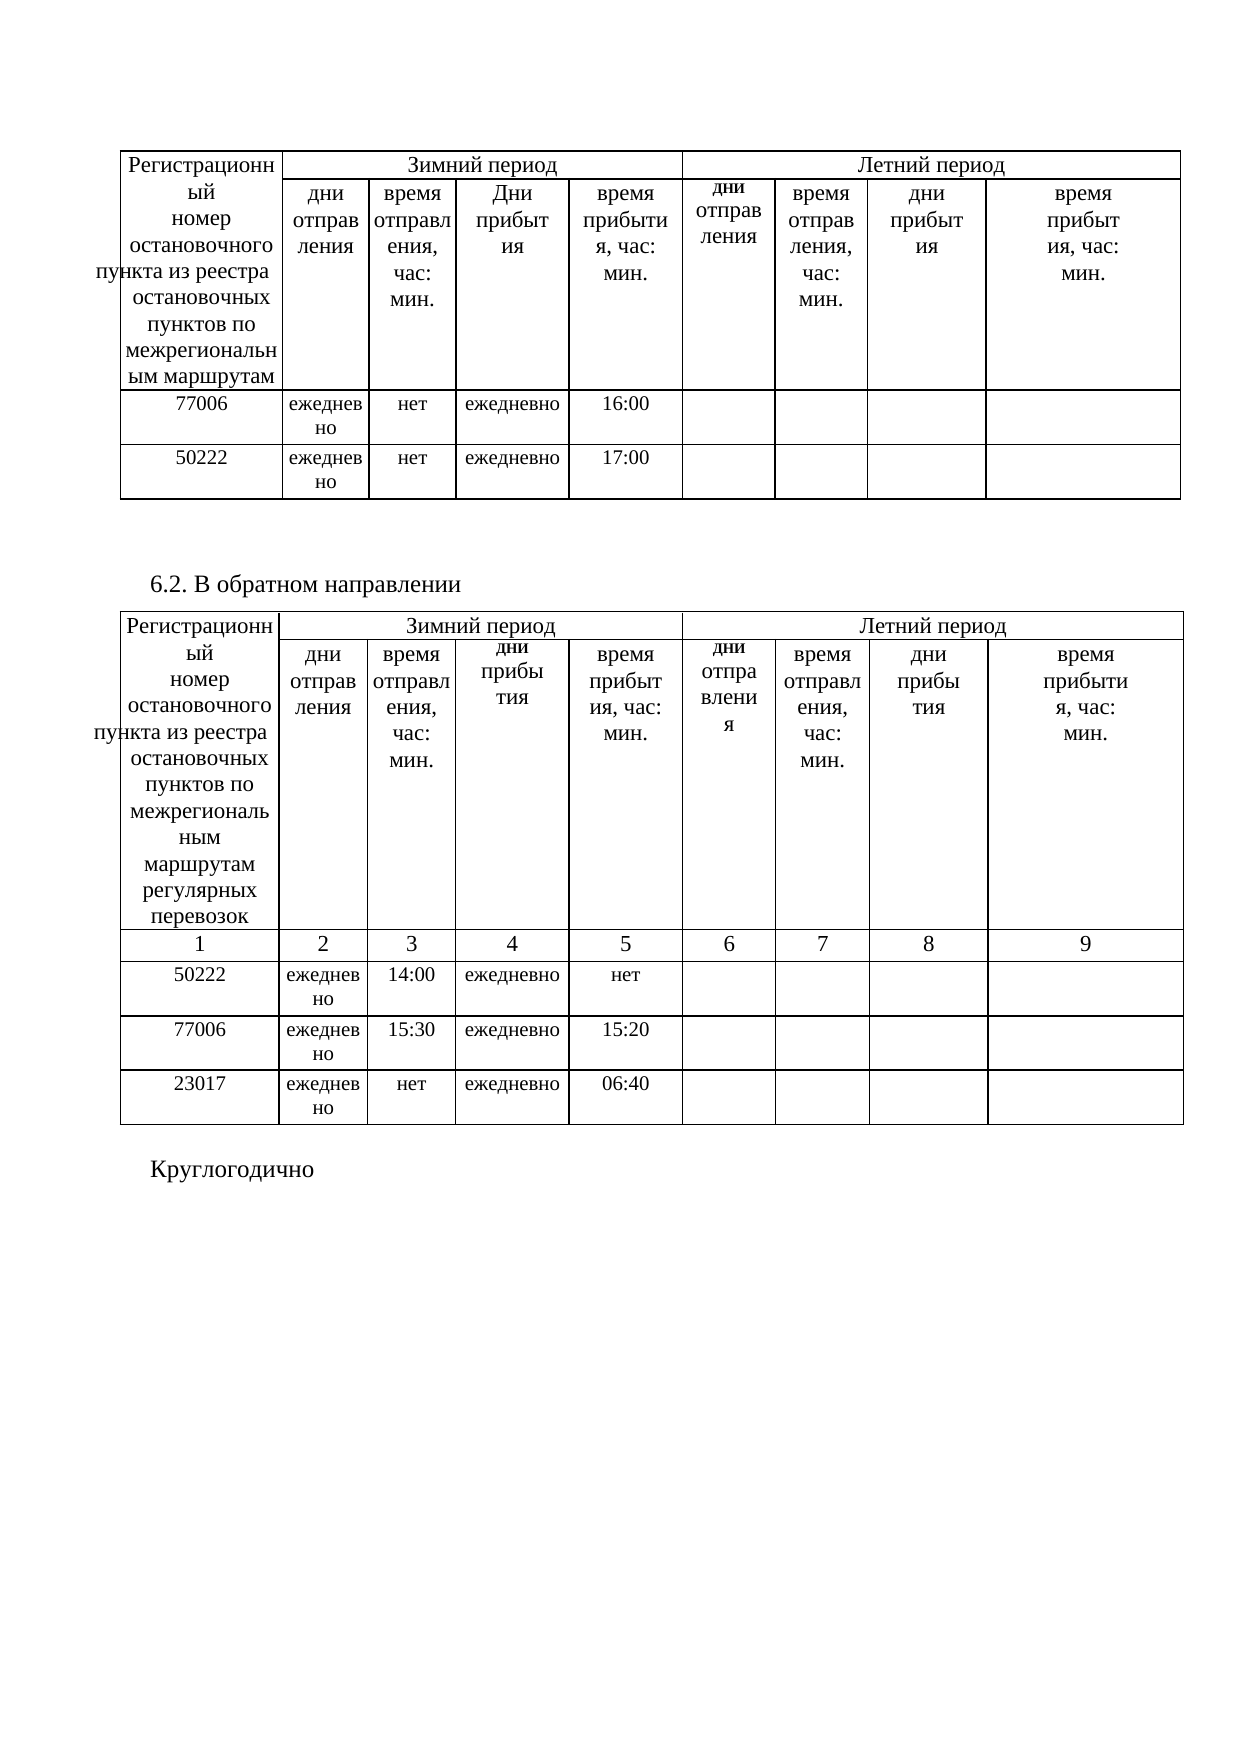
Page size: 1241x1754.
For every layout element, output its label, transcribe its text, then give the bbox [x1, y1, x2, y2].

table_cell ежедневно [457, 391, 568, 444]
table_cell ежедневно [280, 1017, 367, 1069]
table_cell ежедневно [456, 1017, 568, 1069]
table_cell время прибыт ия, час: мин. [570, 640, 682, 929]
table_cell ДНИ прибы тия [456, 640, 568, 929]
table_cell ежедневно [457, 445, 568, 498]
table_cell дни отправ ления [283, 180, 368, 389]
table_cell 9 [989, 930, 1183, 961]
table_cell 14:00 [368, 962, 455, 1015]
table_cell 06:40 [570, 1071, 682, 1124]
table_cell ежедневно [283, 391, 368, 444]
table_cell [776, 1071, 869, 1124]
table_cell [683, 1071, 775, 1124]
table_cell [987, 391, 1180, 444]
table_cell 3 [368, 930, 455, 961]
table_cell ДНИ отпра влени я [683, 640, 775, 929]
table_cell ежедневно [456, 962, 568, 1015]
table_cell 15:20 [570, 1017, 682, 1069]
table_cell ежедневно [283, 445, 368, 498]
table_cell 2 [280, 930, 367, 961]
table_cell Дни прибыт ия [457, 180, 568, 389]
table_cell дни прибыт ия [868, 180, 985, 389]
table_cell время отправл ения, час: мин. [368, 640, 455, 929]
table_header Летний период [683, 152, 1180, 178]
table_cell ежедневно [280, 962, 367, 1015]
table_cell 5 [570, 930, 682, 961]
table_cell [870, 1017, 987, 1069]
table_cell время прибыти я, час: мин. [989, 640, 1183, 929]
table_cell 4 [456, 930, 568, 961]
table_cell 50222 [121, 962, 278, 1015]
table_cell [868, 445, 985, 498]
table_cell [683, 962, 775, 1015]
table_cell 77006 [121, 391, 282, 444]
table_cell ежедневно [280, 1071, 367, 1124]
table_header Зимний период [280, 612, 682, 639]
table_cell нет [370, 391, 455, 444]
table_cell [989, 962, 1183, 1015]
table_cell дни отправ ления [280, 640, 367, 929]
table_cell [989, 1071, 1183, 1124]
table_cell время прибыт ия, час: мин. [987, 180, 1180, 389]
table_cell ДНИ отправ ления [683, 180, 774, 389]
table_cell 8 [870, 930, 987, 961]
table_cell [776, 962, 869, 1015]
table_cell нет [368, 1071, 455, 1124]
table_cell [987, 445, 1180, 498]
table_cell [868, 391, 985, 444]
table_cell время прибыти я, час: мин. [570, 180, 682, 389]
table_cell 50222 [121, 445, 282, 498]
table_cell время отправ ления, час: мин. [776, 180, 867, 389]
table_cell 1 [121, 930, 278, 961]
text 6.2. В обратном направлении [150, 569, 1090, 598]
table_cell [683, 445, 774, 498]
table_cell [683, 391, 774, 444]
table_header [121, 152, 282, 389]
text Круглогодично [150, 1154, 1090, 1183]
table_cell нет [570, 962, 682, 1015]
table_cell [683, 1017, 775, 1069]
table_cell [776, 391, 867, 444]
table_cell ежедневно [456, 1071, 568, 1124]
table_cell 16:00 [570, 391, 682, 444]
table_cell 15:30 [368, 1017, 455, 1069]
table_cell [870, 962, 987, 1015]
table_header Регистрационный номер остановочного пункта из реестра остановочных пунктов по межрегиональным маршрутам регулярных перевозок [121, 612, 279, 929]
table_cell 17:00 [570, 445, 682, 498]
table_cell 7 [776, 930, 869, 961]
table_header Летний период [683, 612, 1183, 639]
table_cell дни прибы тия [870, 640, 987, 929]
table_header Зимний период [283, 152, 682, 178]
table_cell [776, 445, 867, 498]
table_cell время отправл ения, час: мин. [370, 180, 455, 389]
table_cell [989, 1017, 1183, 1069]
table_cell [870, 1071, 987, 1124]
table_cell 23017 [121, 1071, 278, 1124]
table_cell нет [370, 445, 455, 498]
table_cell время отправл ения, час: мин. [776, 640, 869, 929]
table_cell [776, 1017, 869, 1069]
table_cell 6 [683, 930, 775, 961]
table_cell 77006 [121, 1017, 278, 1069]
